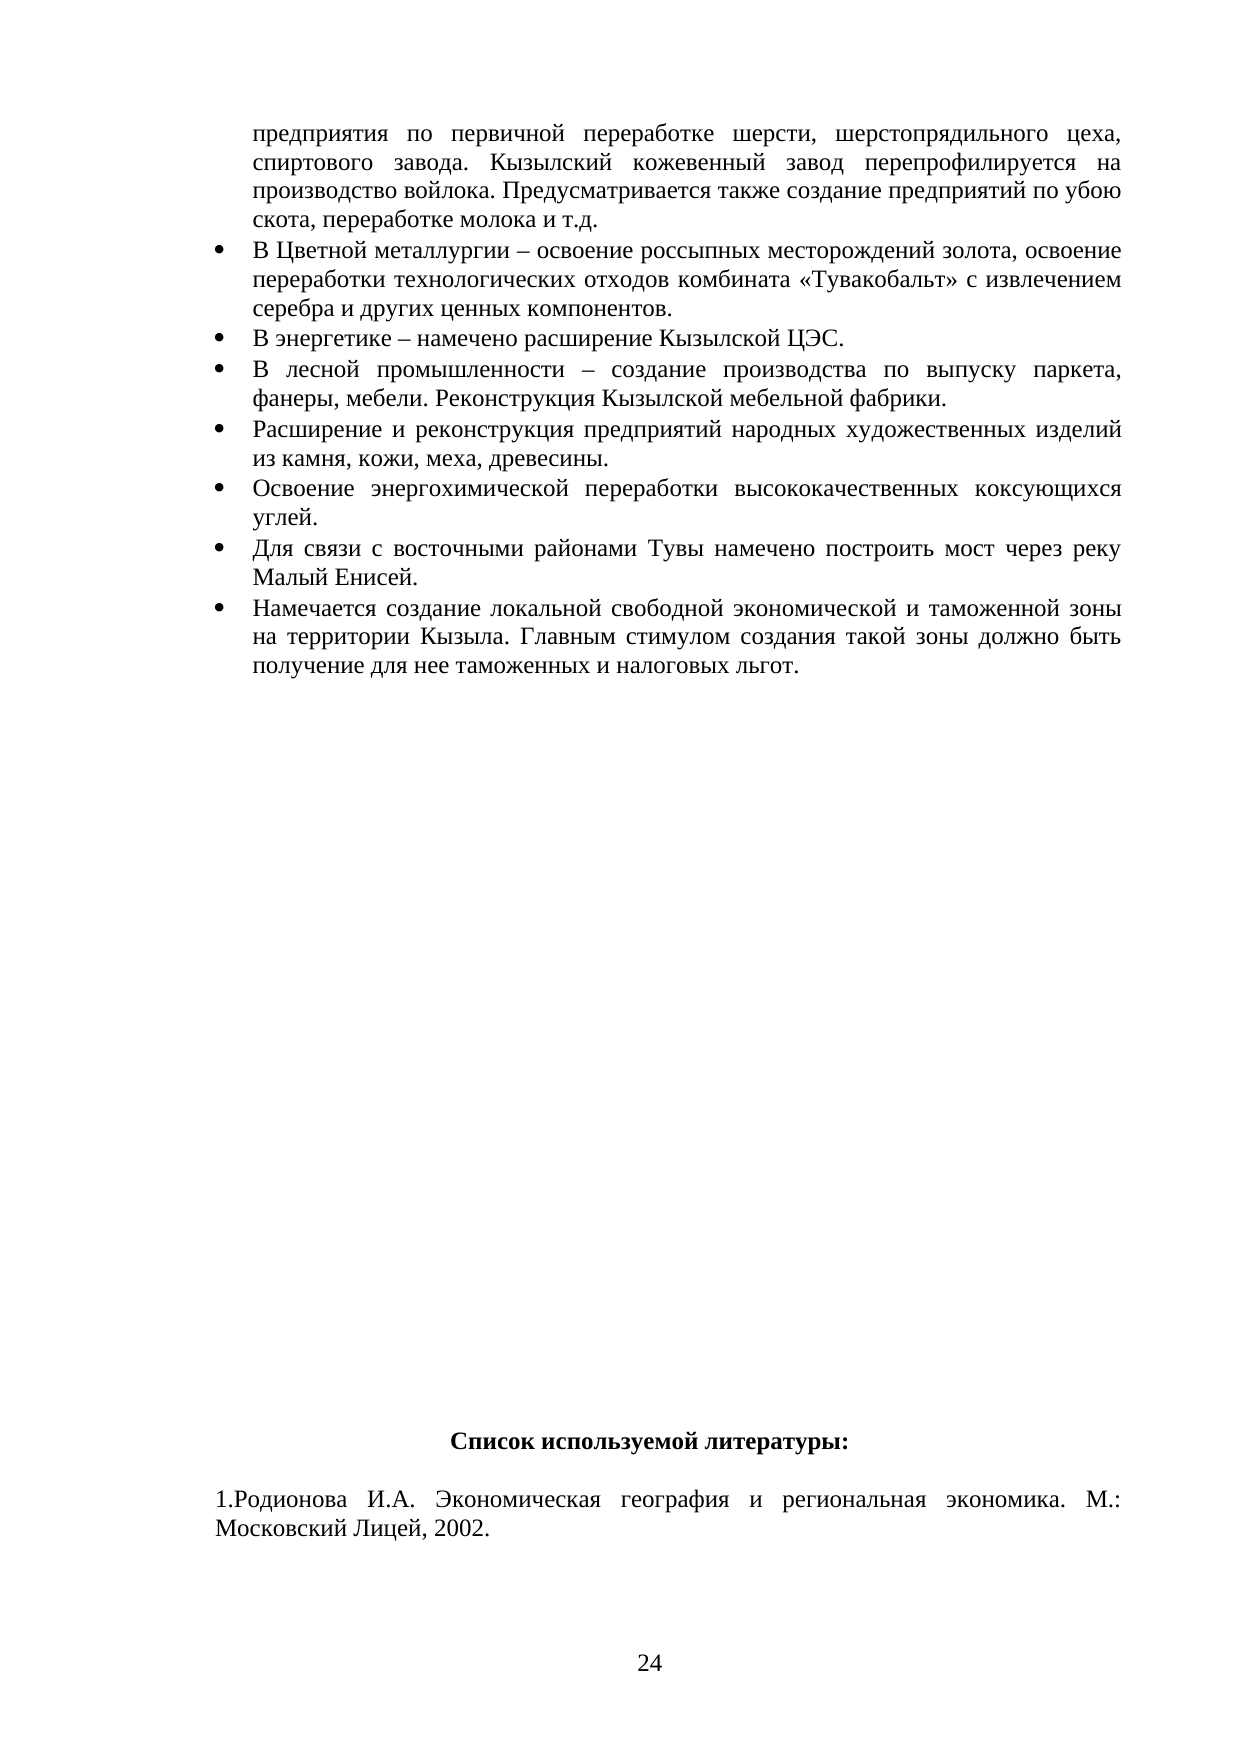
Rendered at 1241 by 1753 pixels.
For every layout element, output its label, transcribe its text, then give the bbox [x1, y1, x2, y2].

list В Цветной металлургии – освоение россыпных месторождений золота, освоение переработки технологических отходов комбината «Тувакобальт» с извлечением серебра и других ценных компонентов. [215, 235, 1122, 321]
list Для связи с восточными районами Тувы намечено построить мост через реку Малый Енисей. [215, 533, 1122, 591]
list Расширение и реконструкция предприятий народных художественных изделий из камня, кожи, меха, древесины. [215, 414, 1122, 471]
list Намечается создание локальной свободной экономической и таможенной зоны на территории Кызыла. Главным стимулом создания такой зоны должно быть получение для нее таможенных и налоговых льгот. [215, 593, 1122, 679]
list В энергетике – намечено расширение Кызылской ЦЭС. [215, 323, 1122, 352]
text 1.Родионова И.А. Экономическая география и региональная экономика. М.: Московский Лицей, 2002. [215, 1484, 1122, 1541]
list Освоение энергохимической переработки высококачественных коксующихся углей. [215, 473, 1122, 531]
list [215, 118, 1122, 233]
text Список используемой литературы: [177, 1426, 1122, 1455]
list В лесной промышленности – создание производства по выпуску паркета, фанеры, мебели. Реконструкция Кызылской мебельной фабрики. [215, 354, 1122, 412]
